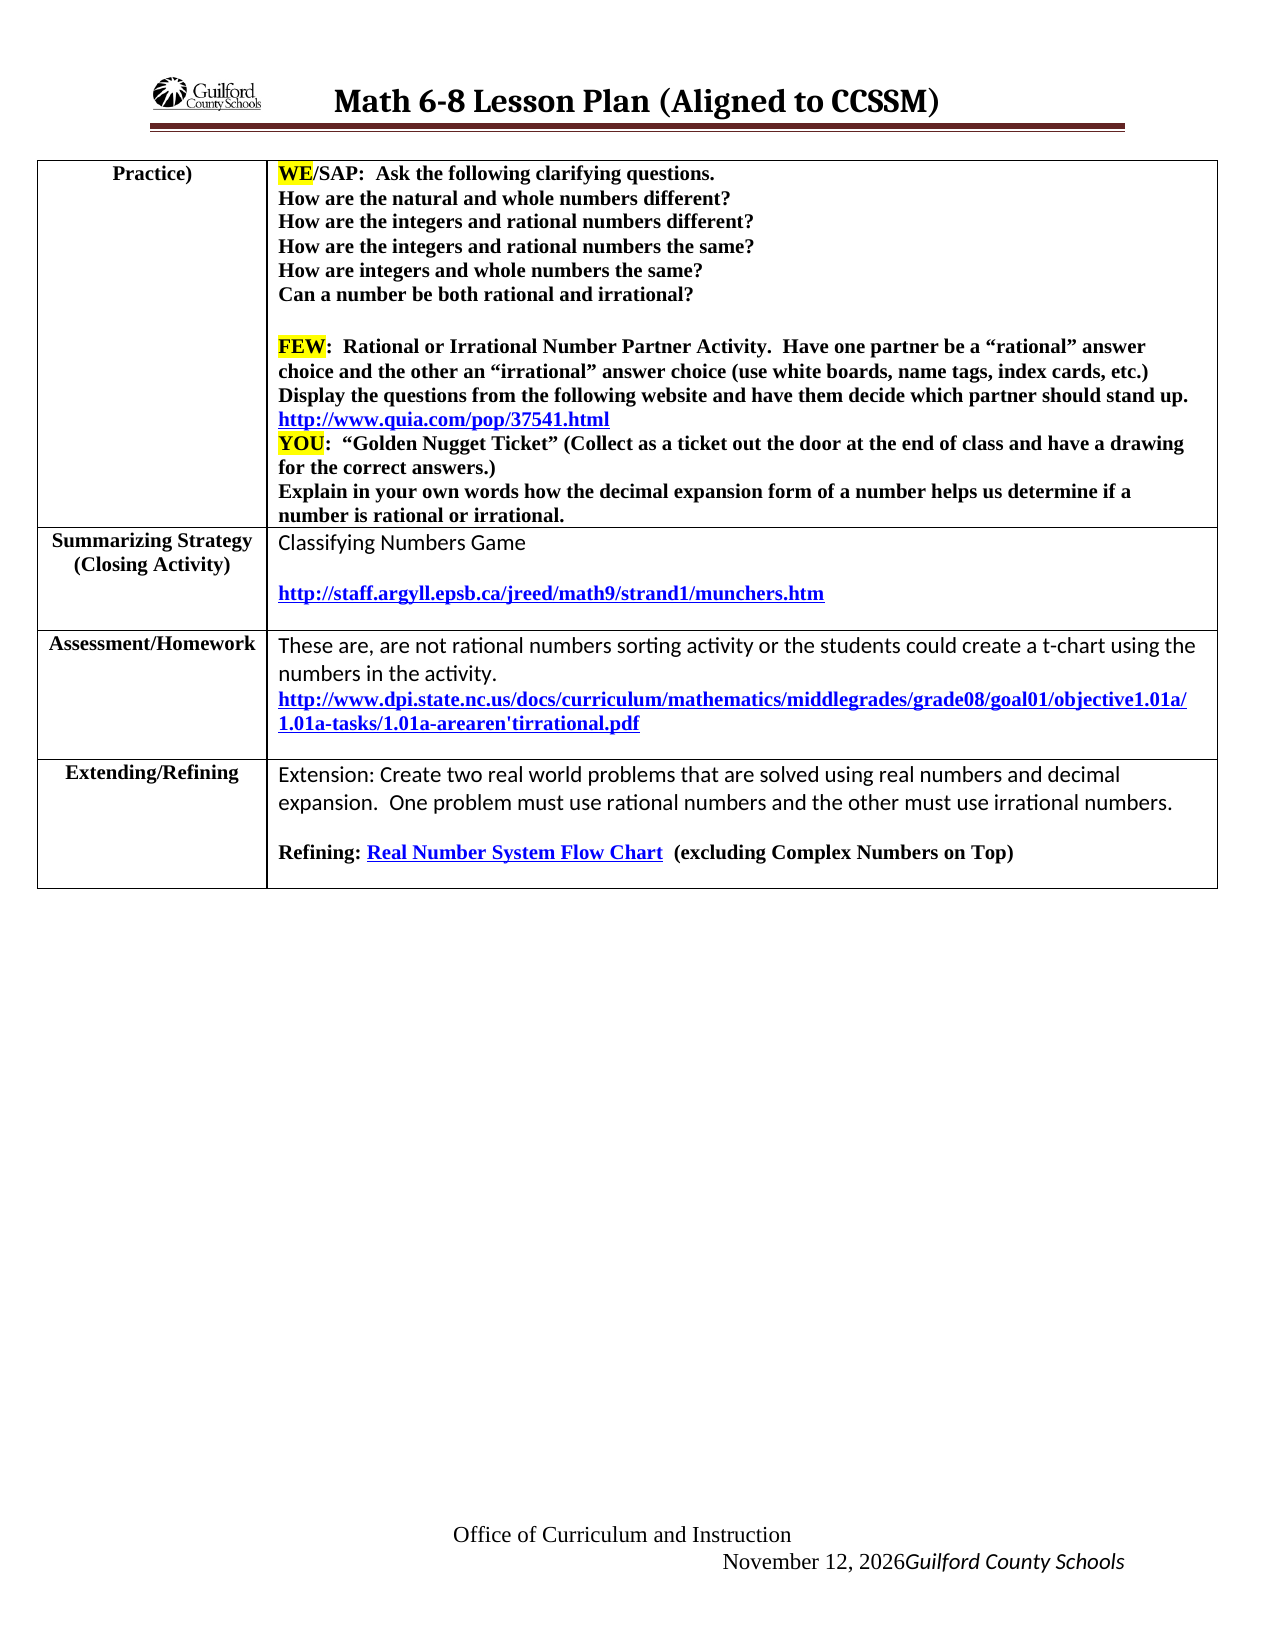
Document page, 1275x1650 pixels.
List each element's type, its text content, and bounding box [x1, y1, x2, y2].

table_cell [268, 760, 1217, 888]
table_cell [268, 161, 1217, 527]
table_cell Extending/Refining [38, 760, 266, 888]
picture [150, 75, 263, 113]
table_cell Summarizing Strategy (Closing Activity) [38, 528, 266, 630]
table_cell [38, 161, 266, 527]
table_cell [268, 528, 1217, 630]
table_cell Assessment/Homework [38, 631, 266, 759]
table_cell [268, 631, 1217, 759]
